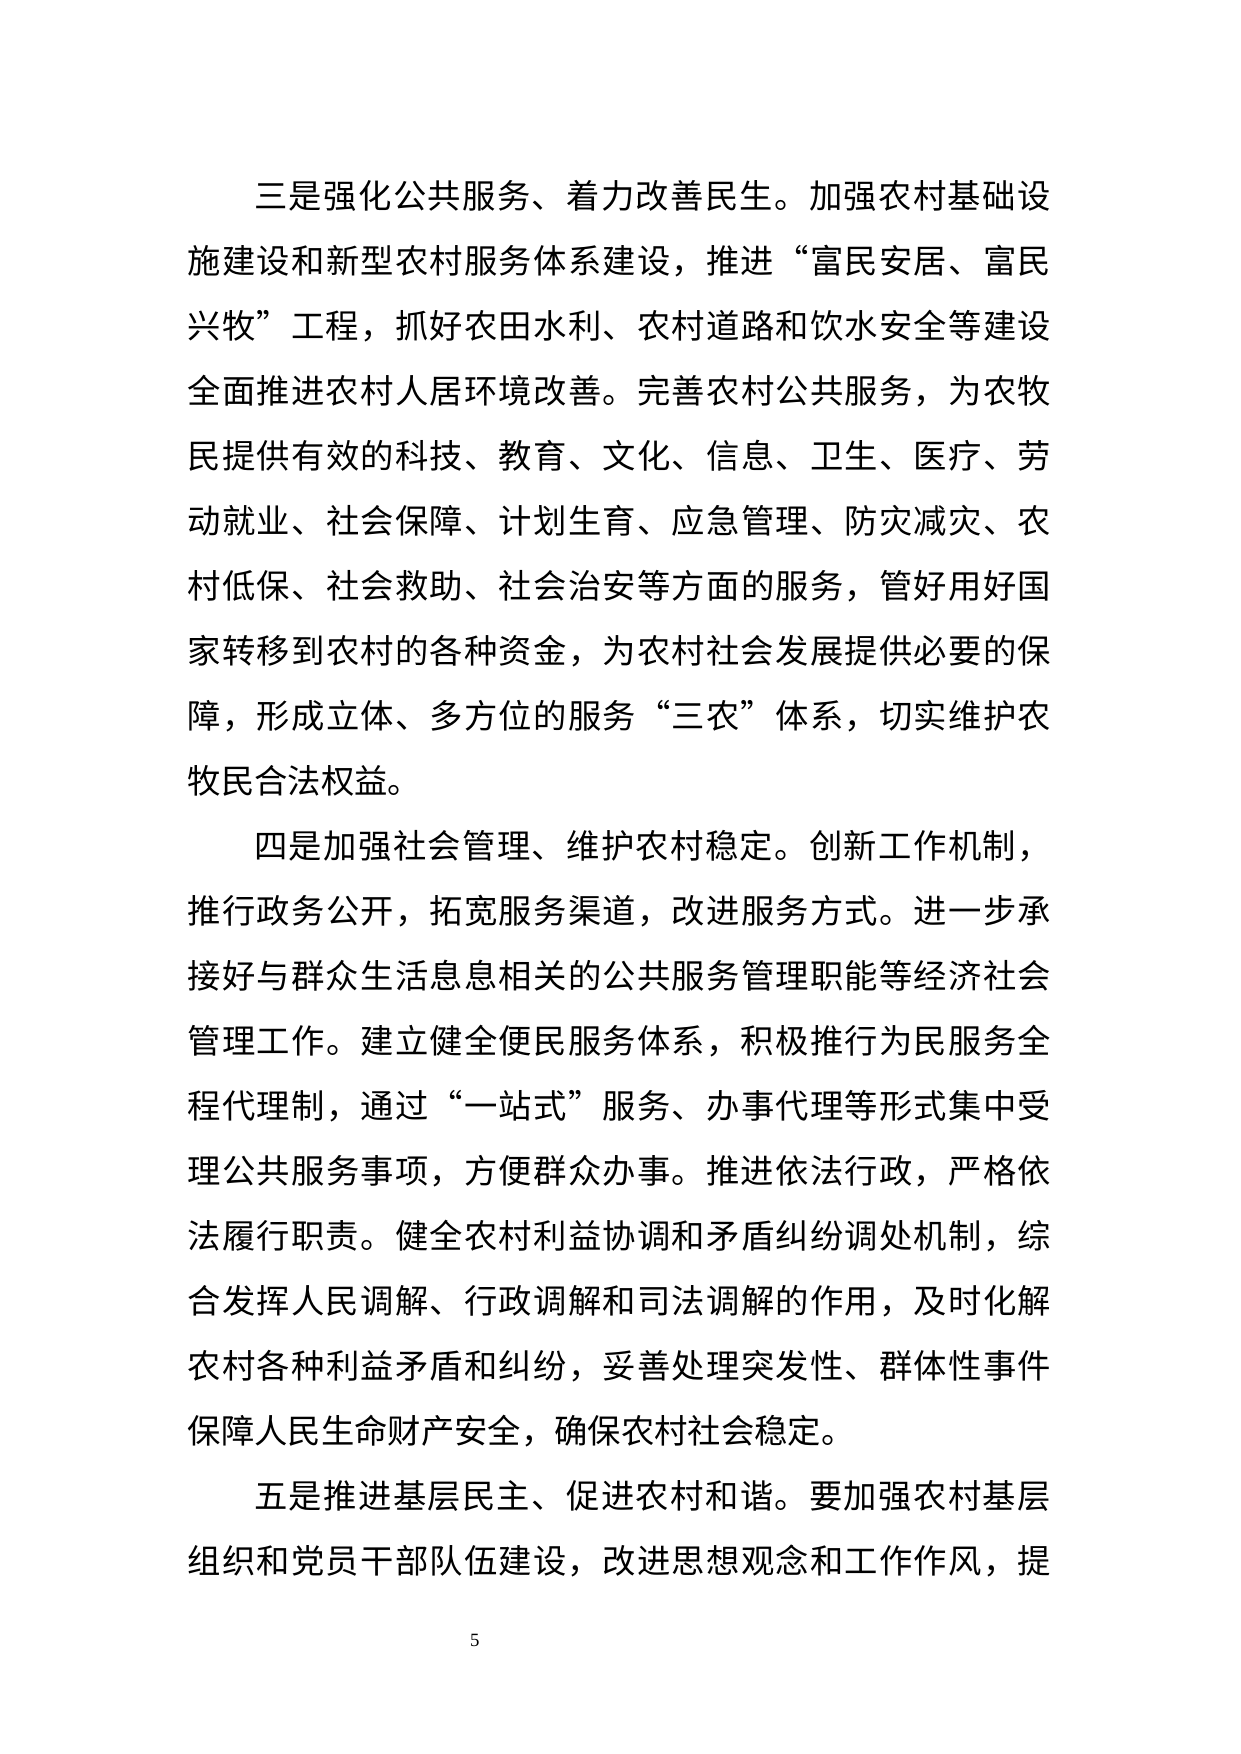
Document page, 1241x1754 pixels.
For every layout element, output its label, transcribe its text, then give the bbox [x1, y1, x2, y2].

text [187, 1462, 1053, 1592]
text 三是强化公共服务、着力改善民生。加强农村基础设施建设和新型农村服务体系建设，推进“富民安居、富民兴牧”工程，抓好农田水利、农村道路和饮水安全等建设，全面推进农村人居环境改善。完善农村公共服务，为农牧民提供有效的科技、教育、文化、信息、卫生、医疗、劳动就业、社会保障、计划生育、应急管理、防灾减灾、农村低保、社会救助、社会治安等方面的服务，管好用好国家转移到农村的各种资金，为农村社会发展提供必要的保障，形成立体、多方位的服务“三农”体系，切实维护农牧民合法权益。 [187, 162, 1053, 812]
text 四是加强社会管理、维护农村稳定。创新工作机制，推行政务公开，拓宽服务渠道，改进服务方式。进一步承接好与群众生活息息相关的公共服务管理职能等经济社会管理工作。建立健全便民服务体系，积极推行为民服务全程代理制，通过“一站式”服务、办事代理等形式集中受理公共服务事项，方便群众办事。推进依法行政，严格依法履行职责。健全农村利益协调和矛盾纠纷调处机制，综合发挥人民调解、行政调解和司法调解的作用，及时化解农村各种利益矛盾和纠纷，妥善处理突发性、群体性事件，保障人民生命财产安全，确保农村社会稳定。 [187, 812, 1053, 1462]
